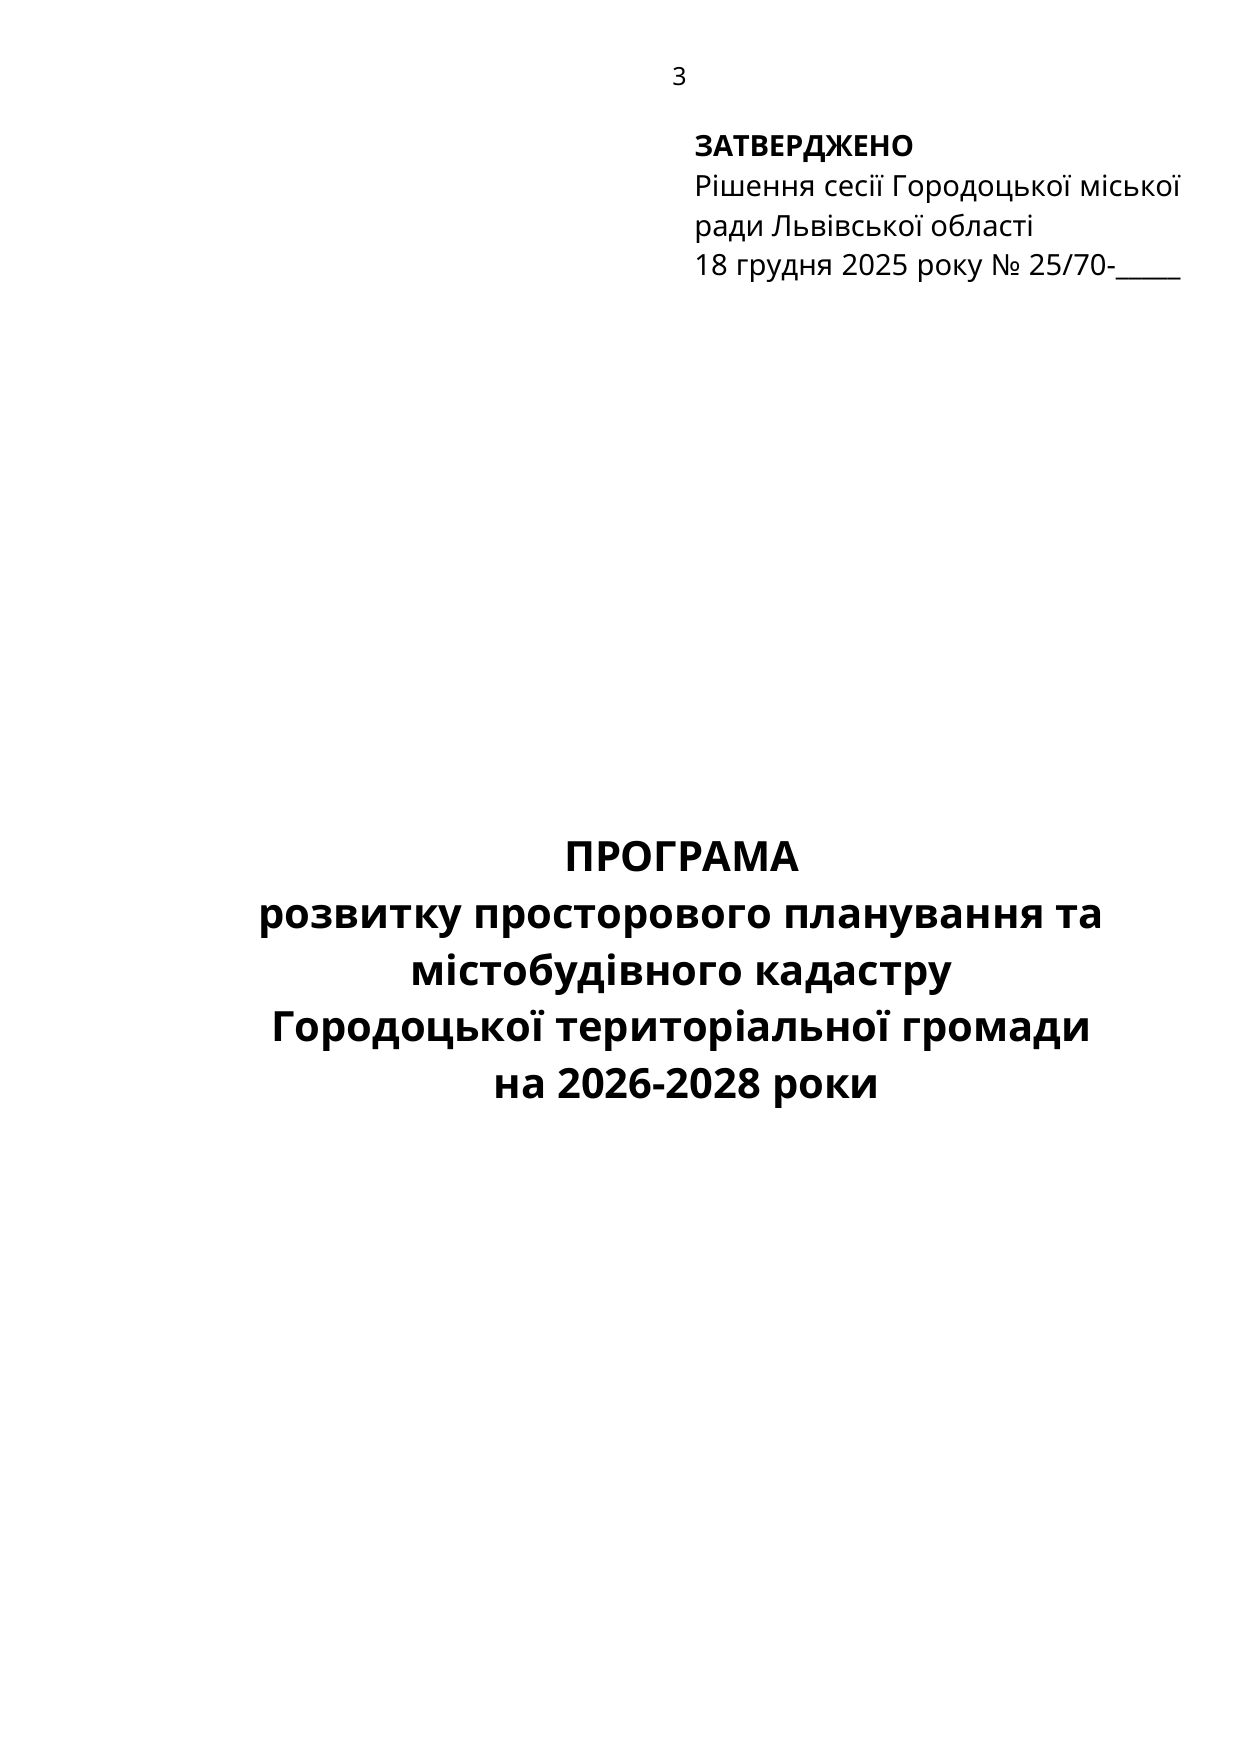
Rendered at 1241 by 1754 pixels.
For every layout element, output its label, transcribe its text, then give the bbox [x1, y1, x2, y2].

text Рішення сесії Городоцької міської ради Львівської області [694, 165, 1181, 245]
title Городоцької територіальної громади [177, 997, 1185, 1054]
title розвитку просторового планування та містобудівного кадастру [177, 883, 1185, 997]
text ЗАТВЕРДЖЕНО [694, 126, 1181, 165]
text 18 грудня 2025 року № 25/70-_____ [694, 245, 1181, 311]
title ПРОГРАМА [178, 827, 1185, 883]
title на 2026-2028 роки [177, 1054, 1185, 1111]
